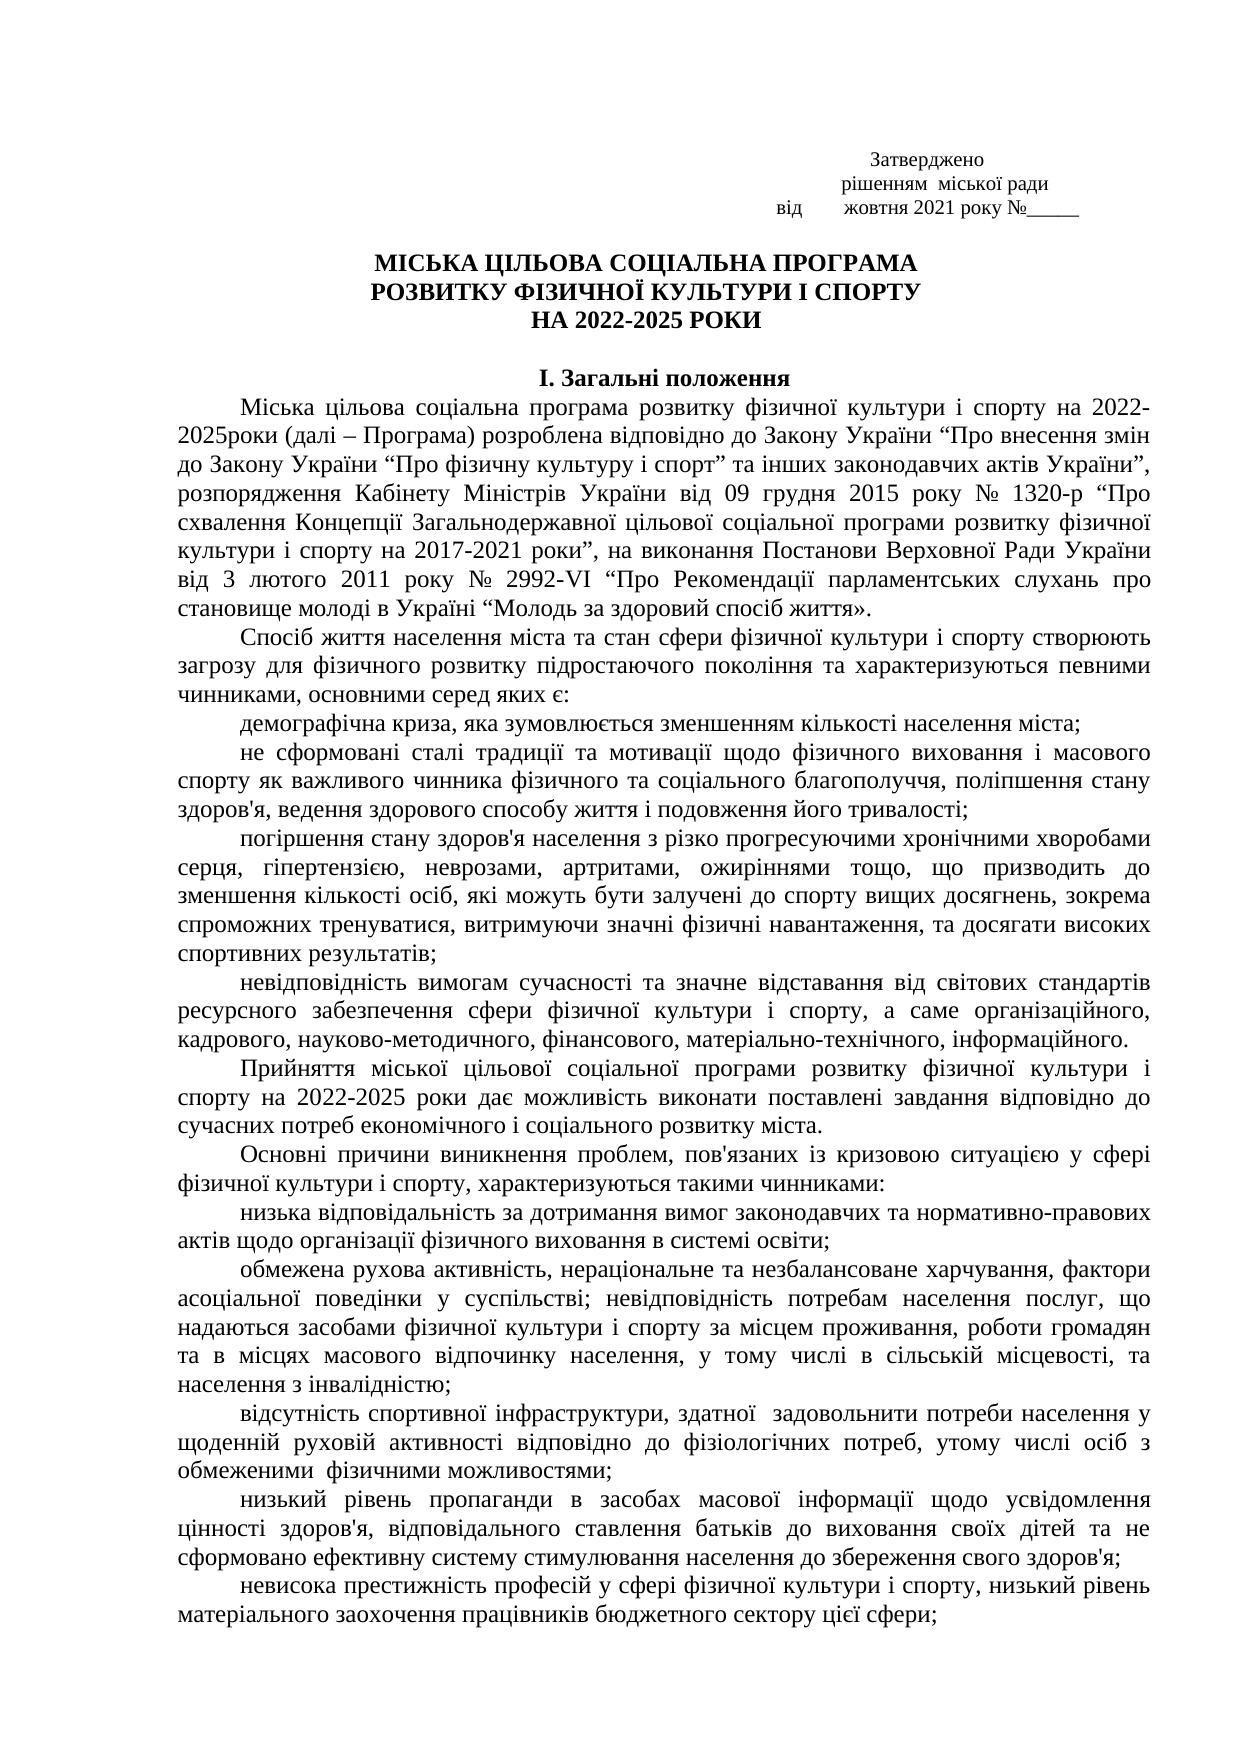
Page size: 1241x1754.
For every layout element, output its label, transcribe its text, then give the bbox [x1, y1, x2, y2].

text невисока престижність професій у сфері фізичної культури і спорту, низький рівень матеріального заохочення працівників бюджетного сектору цієї сфери; [177, 1570, 1152, 1628]
text від жовтня 2021 року №_____ [711, 195, 1152, 219]
text погіршення стану здоров'я населення з різко прогресуючими хронічними хворобами серця, гіпертензією, неврозами, артритами, ожиріннями тощо, що призводить до зменшення кількості осіб, які можуть бути залучені до спорту вищих досягнень, зокрема спроможних тренуватися, витримуючи значні фізичні навантаження, та досягати високих спортивних результатів; [177, 823, 1152, 967]
text низька відповідальність за дотримання вимог законодавчих та нормативно-правових актів щодо організації фізичного виховання в системі освіти; [177, 1197, 1152, 1254]
text МІСЬКА ЦІЛЬОВА СОЦІАЛЬНА ПРОГРАМА [177, 248, 1115, 277]
text І. Загальні положення [177, 363, 1152, 392]
text обмежена рухова активність, нераціональне та незбалансоване харчування, фактори асоціальної поведінки у суспільстві; невідповідність потребам населення послуг, що надаються засобами фізичної культури і спорту за місцем проживання, роботи громадян та в місцях масового відпочинку населення, у тому числі в сільській місцевості, та населення з інвалідністю; [177, 1254, 1152, 1398]
text невідповідність вимогам сучасності та значне відставання від світових стандартів ресурсного забезпечення сфери фізичної культури і спорту, а саме організаційного, кадрового, науково-методичного, фінансового, матеріально-технічного, інформаційного. [177, 967, 1152, 1053]
text Затверджено [702, 147, 1152, 171]
text низький рівень пропаганди в засобах масової інформації щодо усвідомлення цінності здоров'я, відповідального ставлення батьків до виховання своїх дітей та не сформовано ефективну систему стимулювання населення до збереження свого здоров'я; [177, 1484, 1152, 1570]
text демографічна криза, яка зумовлюється зменшенням кількості населення міста; [177, 708, 1152, 737]
text відсутність спортивної інфраструктури, здатної задовольнити потреби населення у щоденній руховій активності відповідно до фізіологічних потреб, утому числі осіб з обмеженими фізичними можливостями; [177, 1398, 1152, 1484]
text Прийняття міської цільової соціальної програми розвитку фізичної культури і спорту на 2022-2025 роки дає можливість виконати поставлені завдання відповідно до сучасних потреб економічного і соціального розвитку міста. [177, 1053, 1152, 1139]
text не сформовані сталі традиції та мотивації щодо фізичного виховання і масового спорту як важливого чинника фізичного та соціального благополуччя, поліпшення стану здоров'я, ведення здорового способу життя і подовження його тривалості; [177, 737, 1152, 823]
text НА 2022-2025 РОКИ [177, 305, 1115, 334]
text Спосіб життя населення міста та стан сфери фізичної культури і спорту створюють загрозу для фізичного розвитку підростаючого покоління та характеризуються певними чинниками, основними серед яких є: [177, 622, 1152, 708]
text Міська цільова соціальна програма розвитку фізичної культури і спорту на 2022-2025роки (далі – Програма) розроблена відповідно до Закону України “Про внесення змін до Закону України “Про фізичну культуру і спорт” та інших законодавчих актів України”, розпорядження Кабінету Міністрів України від 09 грудня 2015 року № 1320-р “Про схвалення Концепції Загальнодержавної цільової соціальної програми розвитку фізичної культури і спорту на 2017-2021 роки”, на виконання Постанови Верховної Ради України від 3 лютого 2011 року № 2992-VІ “Про Рекомендації парламентських слухань про становище молоді в Україні “Молодь за здоровий спосіб життя». [177, 392, 1152, 622]
text рішенням міської ради [776, 171, 1152, 195]
text Основні причини виникнення проблем, пов'язаних із кризовою ситуацією у сфері фізичної культури і спорту, характеризуються такими чинниками: [177, 1139, 1152, 1197]
text РОЗВИТКУ ФІЗИЧНОЇ КУЛЬТУРИ І СПОРТУ [177, 277, 1115, 305]
